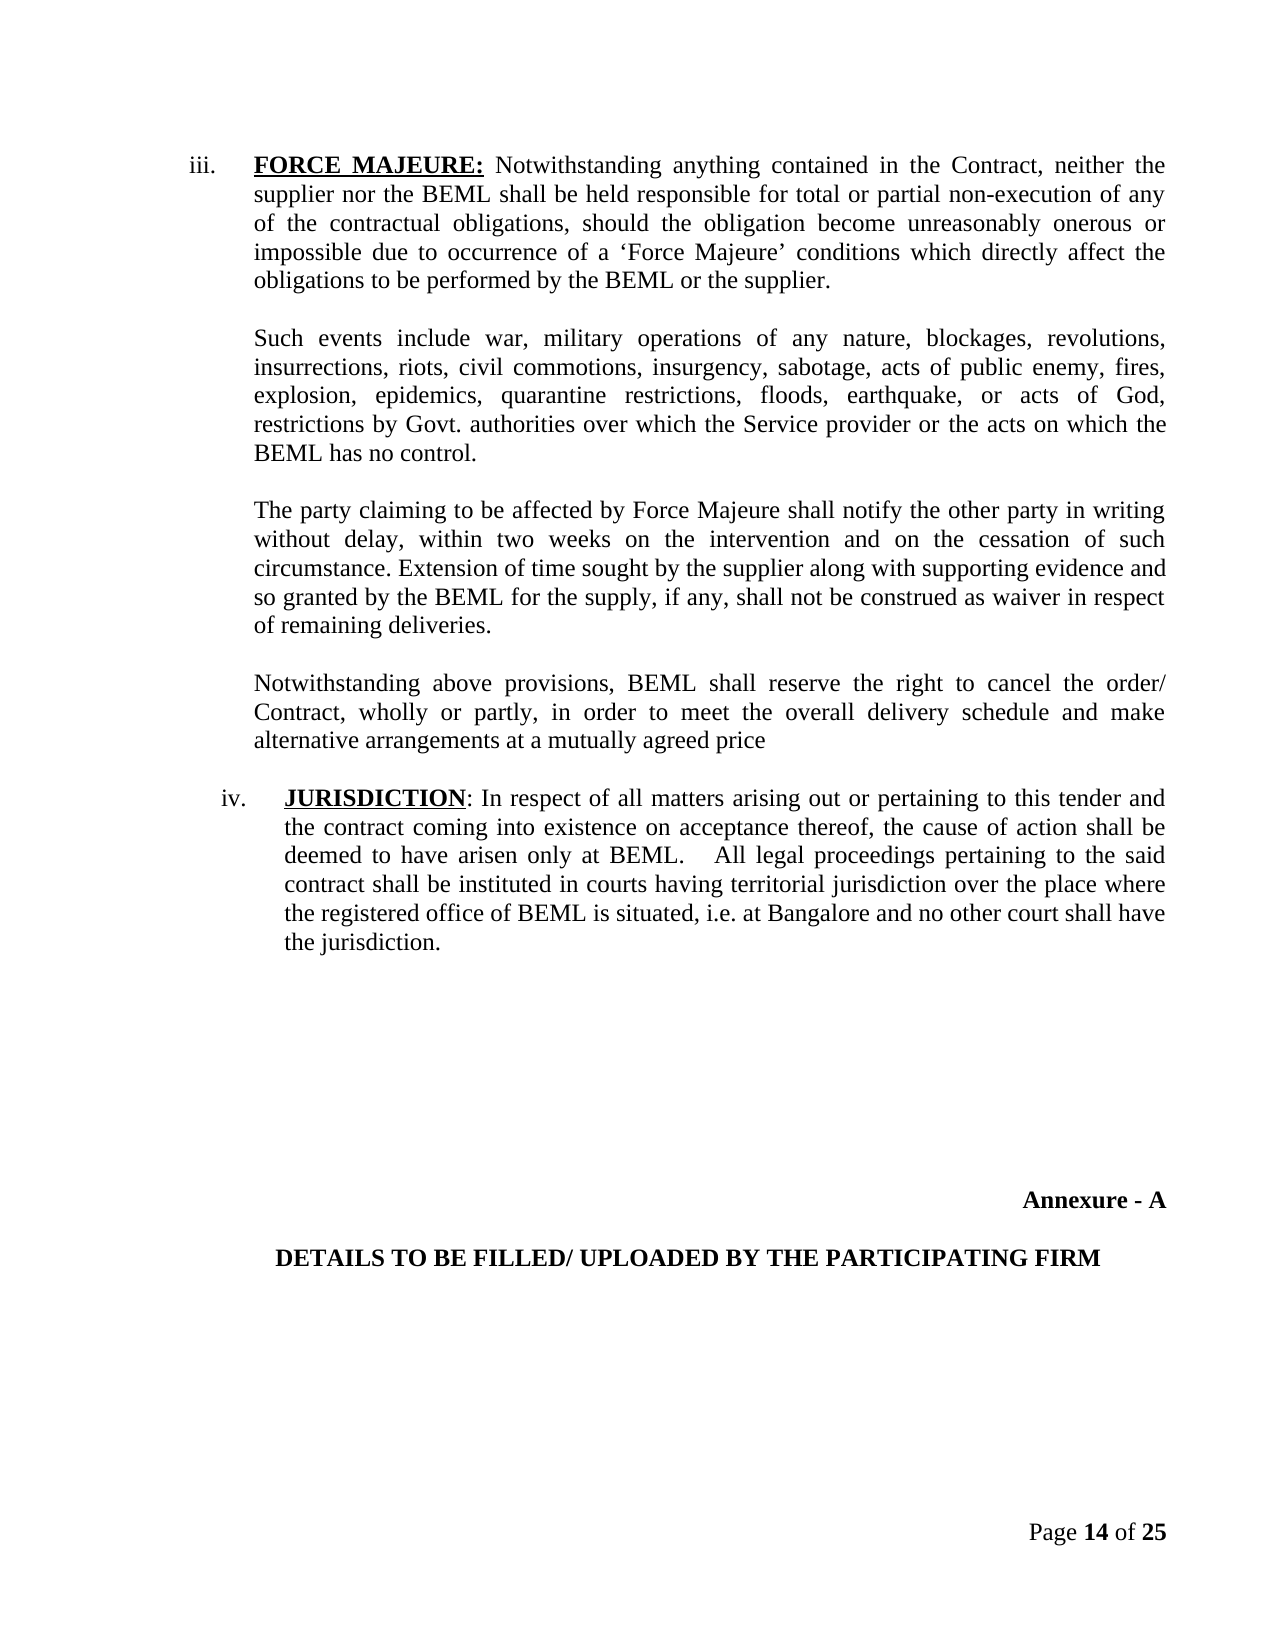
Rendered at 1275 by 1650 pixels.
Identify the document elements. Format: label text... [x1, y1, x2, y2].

text Annexure - A [150, 1185, 1167, 1214]
list Notwithstanding above provisions, BEML shall reserve the right to cancel the order/ Contract, wholly or partly, in order to meet the overall delivery schedule and make alternative arrangements at a mutually agreed price [253, 668, 1167, 754]
text Such events include war, military operations of any nature, blockages, revolutions, insurrections, riots, civil commotions, insurgency, sabotage, acts of public enemy, fires, explosion, epidemics, quarantine restrictions, floods, earthquake, or acts of God, restrictions by Govt. authorities over which the Service provider or the acts on which the BEML has no control. [253, 323, 1167, 467]
list FORCE MAJEURE: Notwithstanding anything contained in the Contract, neither the supplier nor the BEML shall be held responsible for total or partial non-execution of any of the contractual obligations, should the obligation become unreasonably onerous or impossible due to occurrence of a ‘Force Majeure’ conditions which directly affect the obligations to be performed by the BEML or the supplier. [216, 150, 1167, 294]
text DETAILS TO BE FILLED/ UPLOADED BY THE PARTICIPATING FIRM [150, 1243, 1227, 1272]
text The party claiming to be affected by Force Majeure shall notify the other party in writing without delay, within two weeks on the intervention and on the cessation of such circumstance. Extension of time sought by the supplier along with supporting evidence and so granted by the BEML for the supply, if any, shall not be construed as waiver in respect of remaining deliveries. [253, 495, 1167, 639]
list JURISDICTION: In respect of all matters arising out or pertaining to this tender and the contract coming into existence on acceptance thereof, the cause of action shall be deemed to have arisen only at BEML. All legal proceedings pertaining to the said contract shall be instituted in courts having territorial jurisdiction over the place where the registered office of BEML is situated, i.e. at Bangalore and no other court shall have the jurisdiction. [247, 783, 1167, 955]
